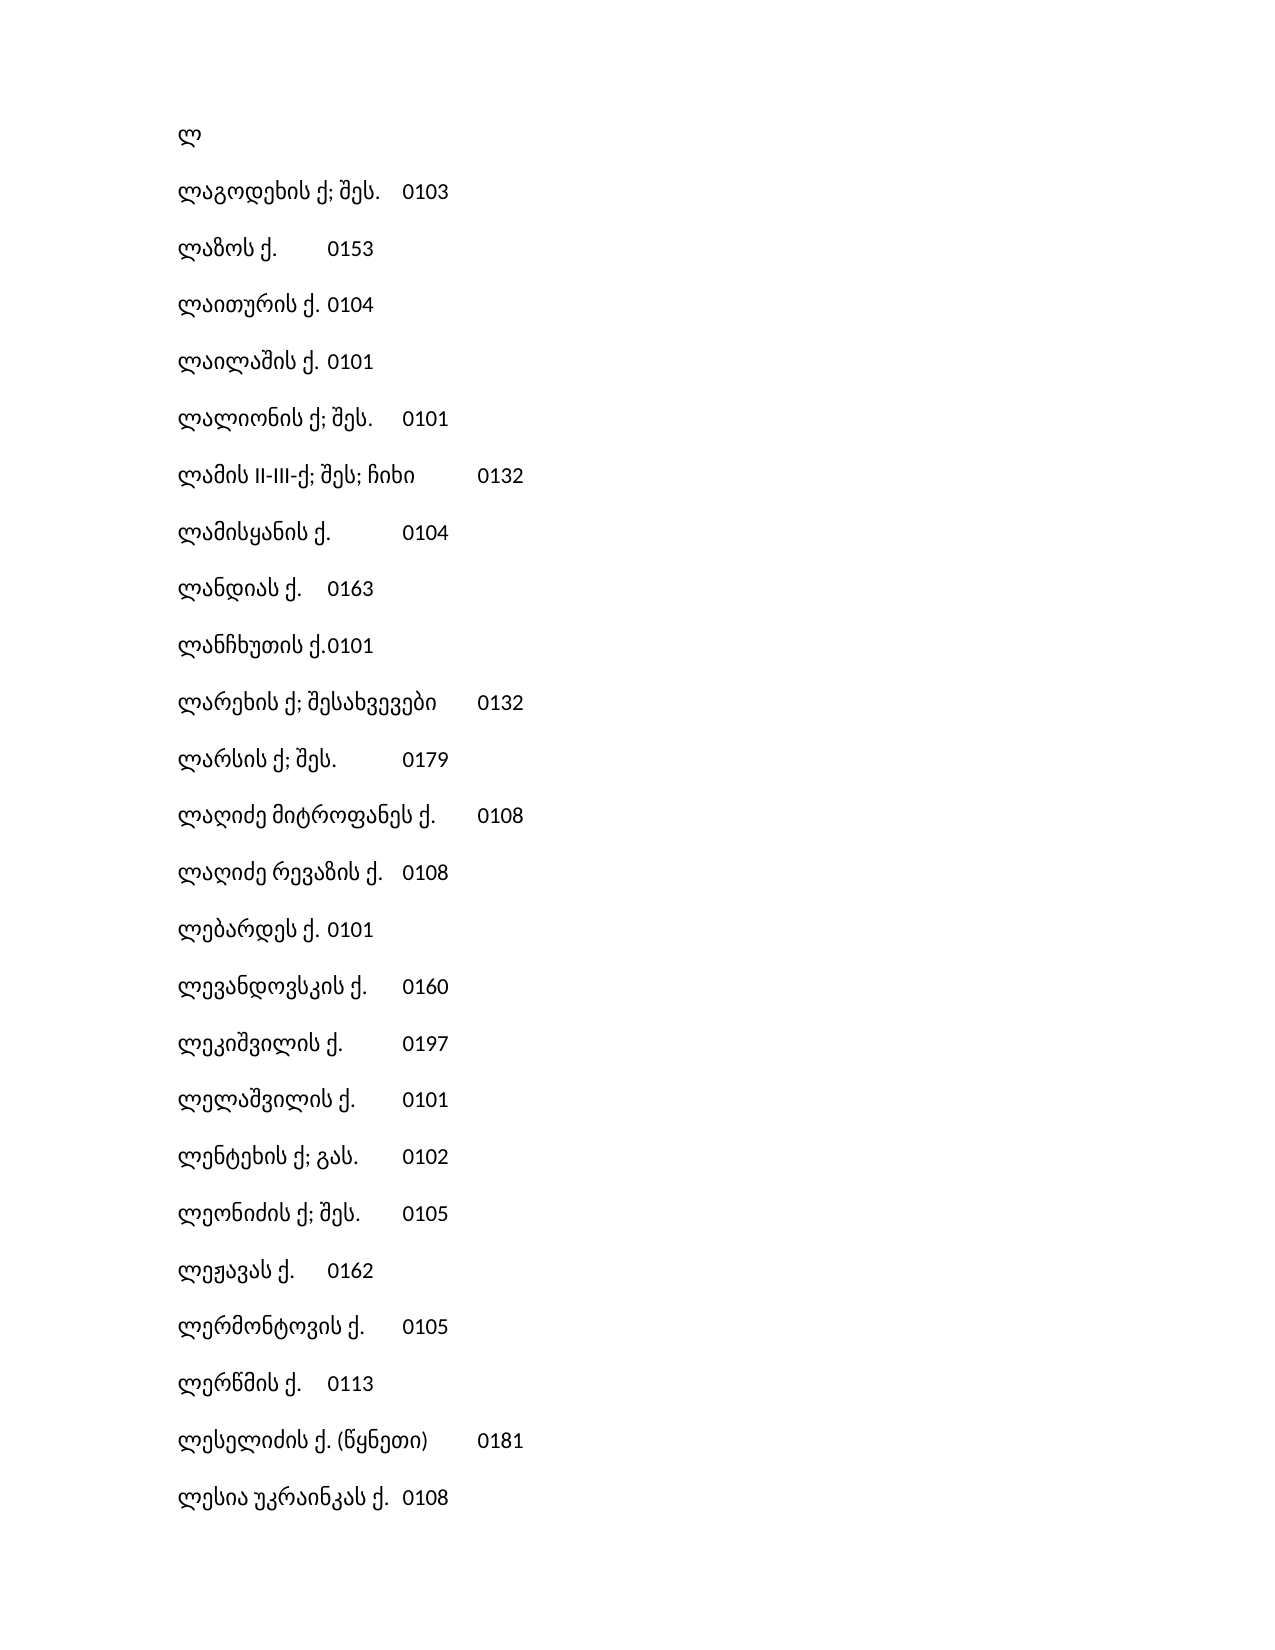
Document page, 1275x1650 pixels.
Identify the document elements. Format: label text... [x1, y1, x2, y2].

text ლარეხის ქ; შესახვევები 0132 [177, 686, 1186, 717]
text ლაილაშის ქ. 0101 [177, 345, 1186, 376]
text ლელაშვილის ქ. 0101 [177, 1083, 1186, 1114]
text ლერწმის ქ. 0113 [177, 1367, 1186, 1398]
text ლესელიძის ქ. (წყნეთი) 0181 [177, 1424, 1186, 1455]
text ლაითურის ქ. 0104 [177, 288, 1186, 320]
text ლარსის ქ; შეს. 0179 [177, 743, 1186, 774]
text ლანჩხუთის ქ. 0101 [177, 629, 1186, 660]
text ლაღიძე რევაზის ქ. 0108 [177, 856, 1186, 887]
text ლაგოდეხის ქ; შეს. 0103 [177, 175, 1186, 206]
text ლეკიშვილის ქ. 0197 [177, 1026, 1186, 1058]
text ლებარდეს ქ. 0101 [177, 913, 1186, 944]
text ლამის II-III-ქ; შეს; ჩიხი 0132 [177, 459, 1186, 490]
text ლაზოს ქ. 0153 [177, 232, 1186, 263]
text ლენტეხის ქ; გას. 0102 [177, 1140, 1186, 1171]
text ლამისყანის ქ. 0104 [177, 516, 1186, 547]
text ლეჟავას ქ. 0162 [177, 1253, 1186, 1285]
text ლესია უკრაინკას ქ. 0108 [177, 1481, 1186, 1512]
text ლაღიძე მიტროფანეს ქ. 0108 [177, 799, 1186, 831]
text ლ [177, 118, 1186, 149]
text ლეონიძის ქ; შეს. 0105 [177, 1197, 1186, 1228]
text ლალიონის ქ; შეს. 0101 [177, 402, 1186, 433]
text ლევანდოვსკის ქ. 0160 [177, 970, 1186, 1001]
text ლერმონტოვის ქ. 0105 [177, 1310, 1186, 1342]
text ლანდიას ქ. 0163 [177, 572, 1186, 603]
